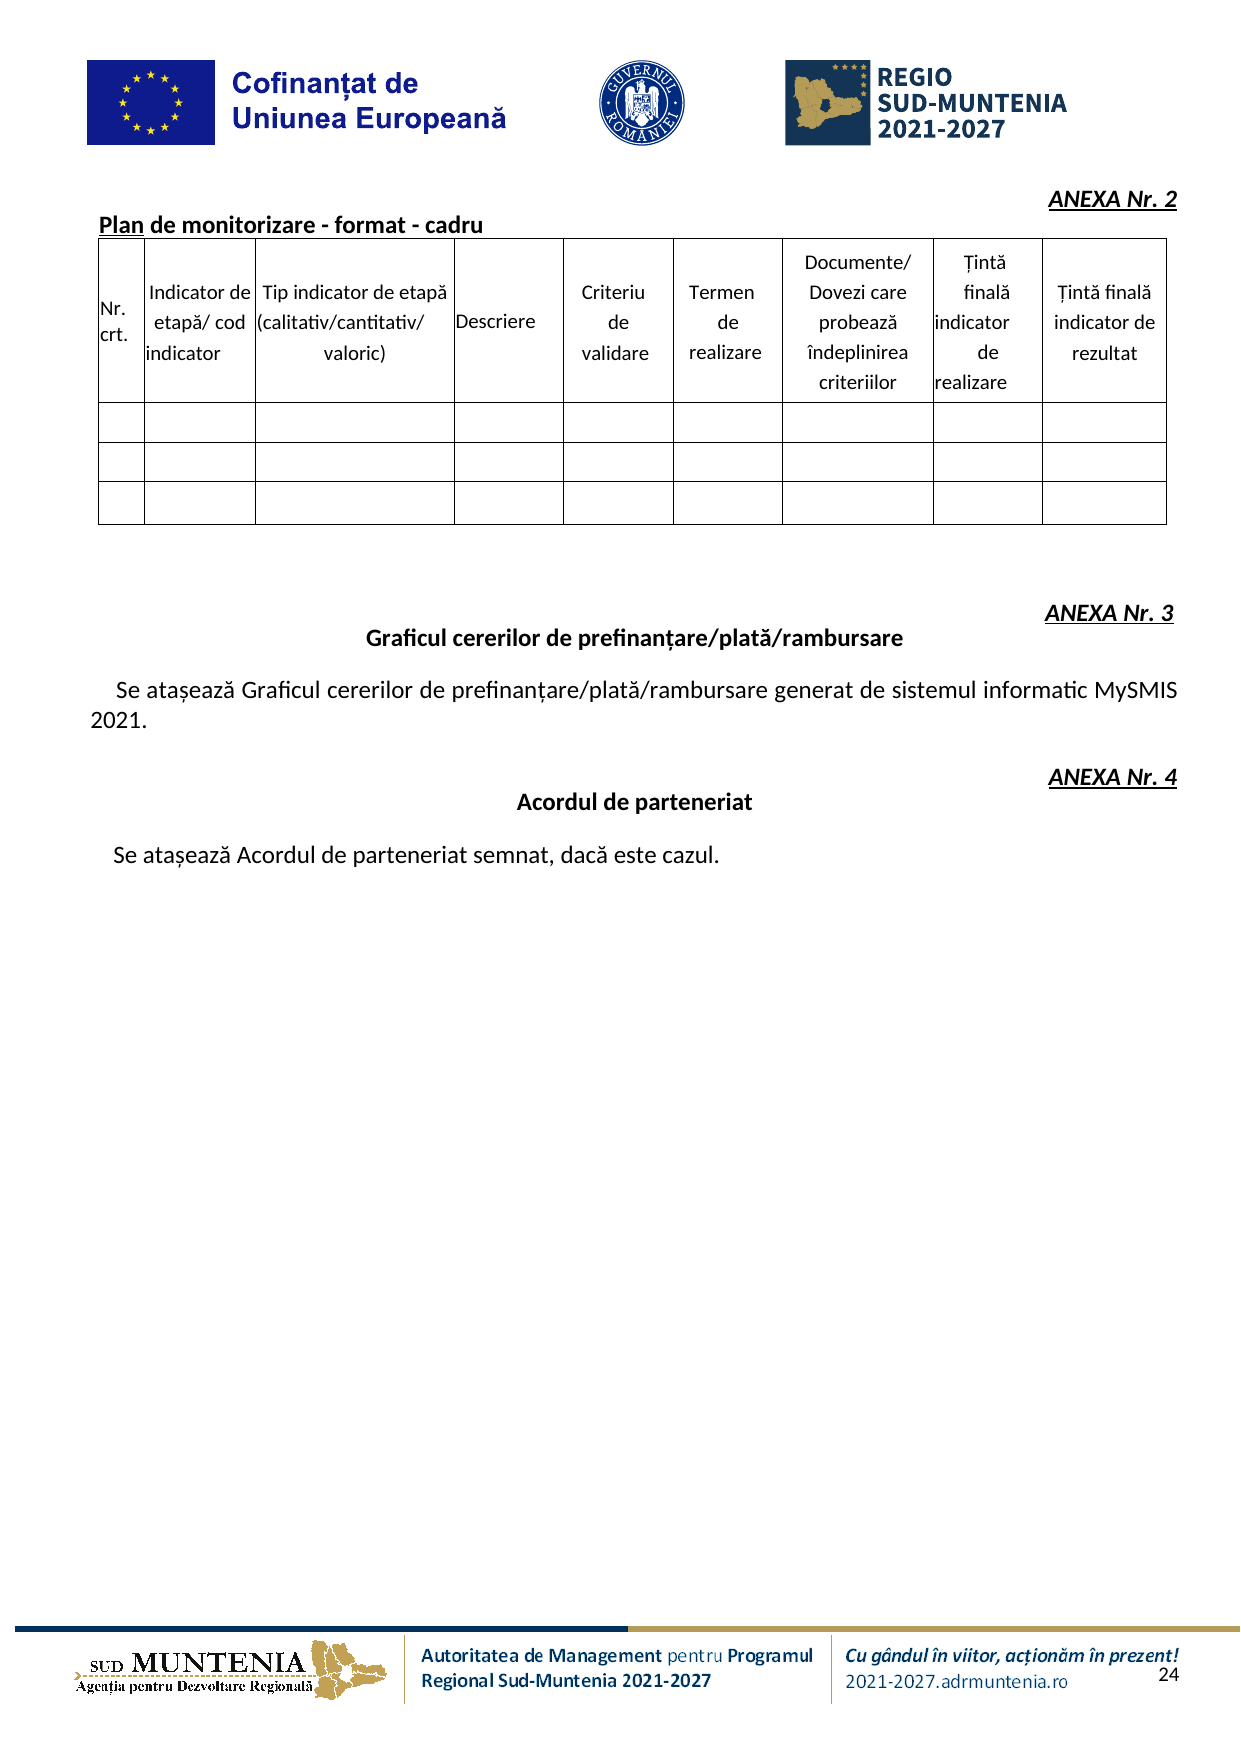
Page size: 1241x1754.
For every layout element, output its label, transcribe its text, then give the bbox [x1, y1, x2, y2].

table_cell [674, 443, 782, 481]
subtitle Graficul cererilor de prefinanţare/plată/rambursare [90, 626, 1179, 652]
picture [15, 1626, 1241, 1705]
table_cell [564, 482, 673, 524]
table_cell [99, 482, 144, 524]
table_cell [564, 403, 673, 442]
table_cell [783, 403, 933, 442]
text Se ataşează Acordul de parteneriat semnat, dacă este cazul. [86, 843, 1179, 868]
table_header Tip indicator de etapă (calitativ/cantitativ/ valoric) [256, 239, 454, 402]
table_cell [783, 482, 933, 524]
table_cell [256, 403, 454, 442]
text ANEXA Nr. 4 [86, 765, 1179, 790]
table_cell [564, 443, 673, 481]
table_cell [934, 403, 1042, 442]
table_cell [99, 443, 144, 481]
table_header Criteriu de validare [564, 239, 673, 402]
table_cell [256, 443, 454, 481]
table_header Descriere [455, 239, 563, 402]
table_cell [145, 443, 255, 481]
table_cell [1043, 403, 1166, 442]
table_cell [783, 443, 933, 481]
table_cell [934, 482, 1042, 524]
text ANEXA Nr. 2 [86, 187, 1179, 213]
table_cell [145, 403, 255, 442]
table_cell [1043, 482, 1166, 524]
table_cell [455, 403, 563, 442]
table_header Documente/ Dovezi care probează îndeplinirea criteriilor [783, 239, 933, 402]
table_header Termen de realizare [674, 239, 782, 402]
table_header Ţintă finală indicator de realizare [934, 239, 1042, 402]
table_cell [455, 443, 563, 481]
text Plan de monitorizare - format - cadru [99, 213, 1166, 238]
table_header Indicator de etapă/ cod indicator [145, 239, 255, 402]
table_cell [455, 482, 563, 524]
text ANEXA Nr. 3 [971, 258, 1179, 626]
text Se ataşează Graficul cererilor de prefinanţare/plată/rambursare generat de sistemul informatic MySMIS 2021. [90, 675, 1179, 735]
table_header Nr. crt. [99, 239, 144, 402]
table_cell [674, 403, 782, 442]
table_header Ţintă finală indicator de rezultat [1043, 239, 1166, 402]
table_cell [934, 443, 1042, 481]
table_cell [256, 482, 454, 524]
table_cell [99, 403, 144, 442]
table_cell [145, 482, 255, 524]
table_cell [1043, 443, 1166, 481]
table_cell [674, 482, 782, 524]
subtitle Acordul de parteneriat [90, 790, 1179, 816]
